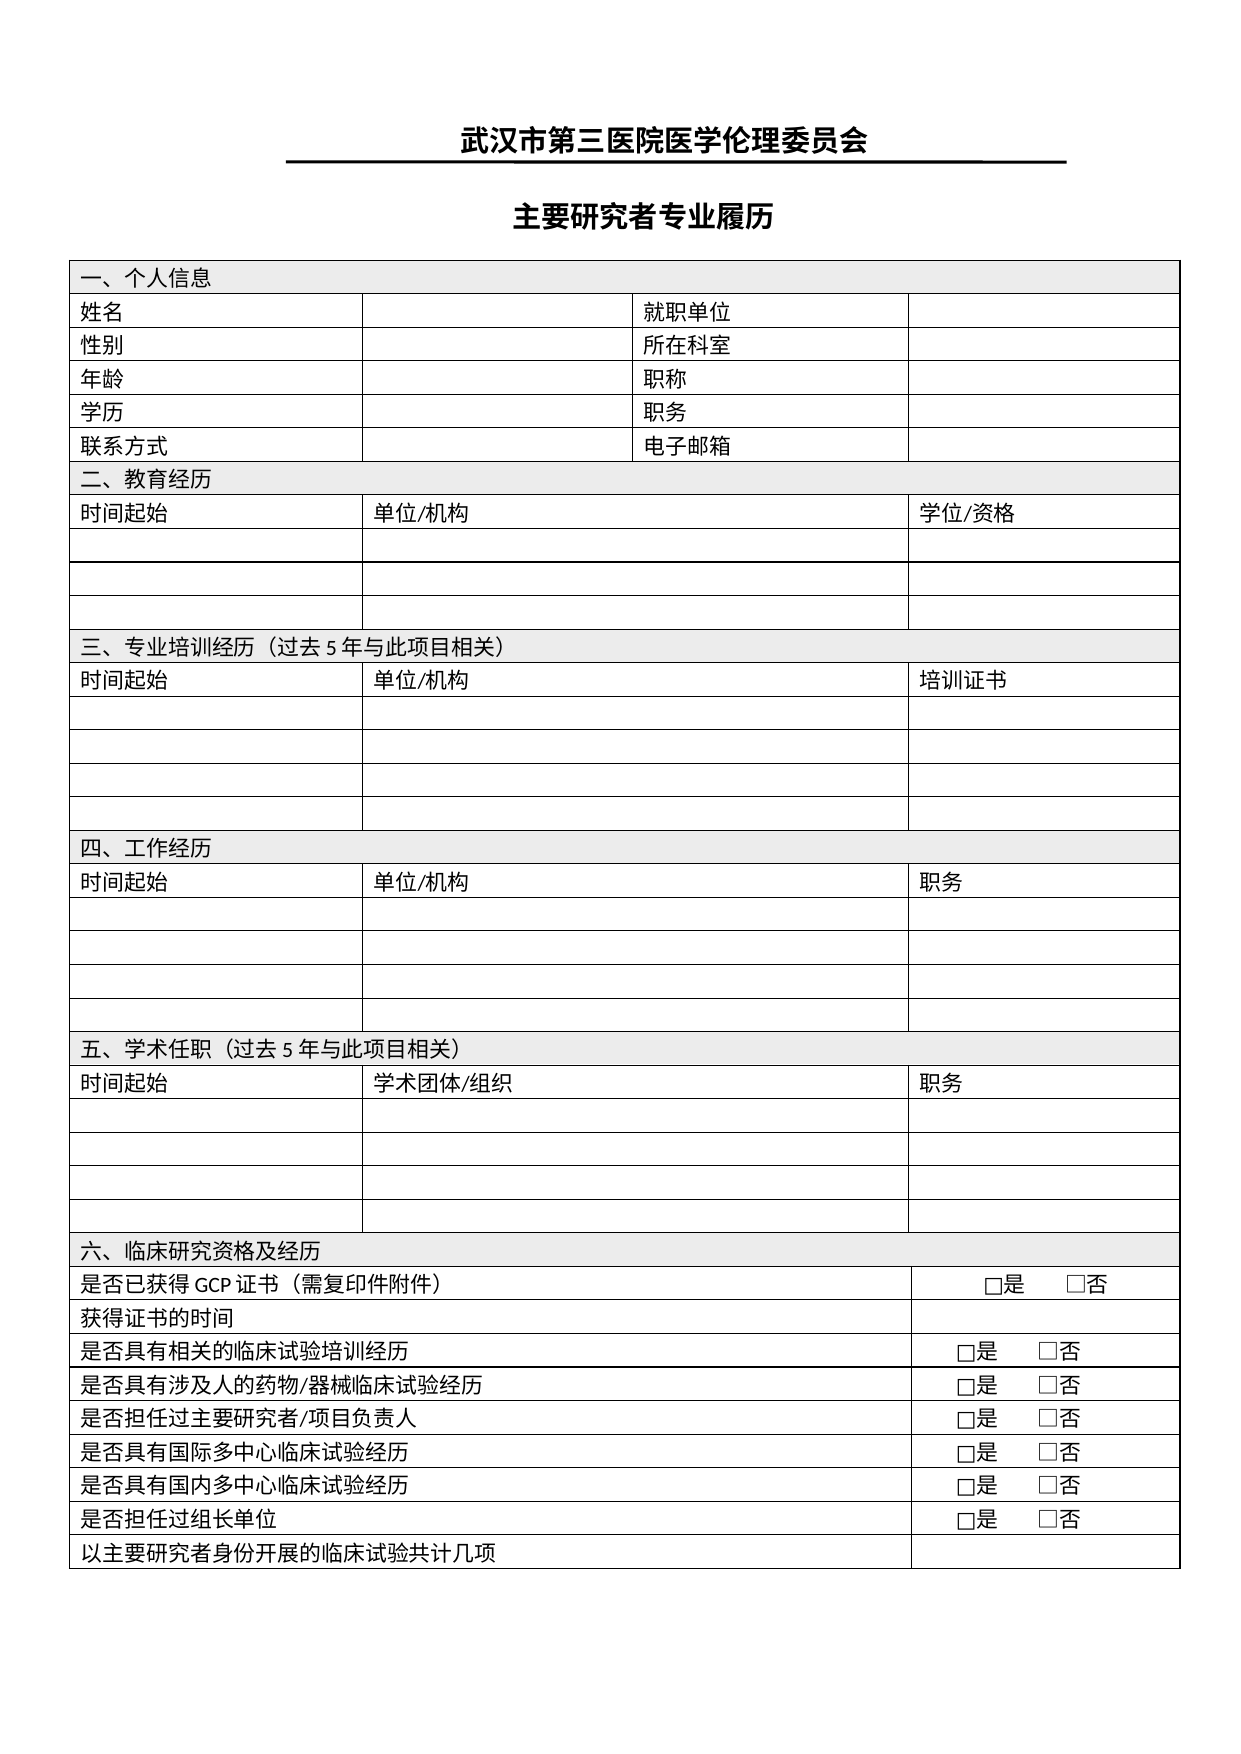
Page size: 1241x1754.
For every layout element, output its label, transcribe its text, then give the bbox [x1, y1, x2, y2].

table_cell [363, 1200, 908, 1232]
table_cell [70, 965, 362, 997]
table_cell □是 □否 [912, 1334, 1179, 1366]
table_cell 单位/机构 [363, 864, 908, 897]
table_cell 以主要研究者身份开展的临床试验共计几项 [70, 1535, 911, 1568]
table_cell [909, 1099, 1179, 1132]
table_cell 是否具有国内多中心临床试验经历 [70, 1468, 911, 1501]
table_cell [909, 999, 1179, 1031]
table_cell [70, 697, 362, 729]
table_cell 是否担任过主要研究者/项目负责人 [70, 1401, 911, 1433]
table_cell [909, 596, 1179, 628]
table_cell [909, 428, 1179, 461]
table_cell [70, 797, 362, 830]
table_cell [909, 1166, 1179, 1199]
table_cell [70, 596, 362, 628]
table_cell 二、教育经历 [70, 462, 1179, 494]
table_cell 单位/机构 [363, 495, 908, 528]
table_cell 时间起始 [70, 495, 362, 528]
table_cell 是否具有相关的临床试验培训经历 [70, 1334, 911, 1366]
table_cell [912, 1300, 1179, 1333]
table_cell [363, 931, 908, 964]
table_cell 就职单位 [633, 294, 908, 327]
table_cell [909, 730, 1179, 763]
table_cell [363, 1166, 908, 1199]
table_cell 年龄 [70, 361, 362, 394]
table_cell [70, 898, 362, 930]
table_cell 职务 [633, 395, 908, 427]
table_cell [909, 764, 1179, 796]
table_cell □是 □否 [912, 1502, 1179, 1534]
table_cell [363, 328, 632, 360]
table_cell □是 □否 [912, 1435, 1179, 1467]
table_cell [363, 294, 632, 327]
table_cell [70, 563, 362, 595]
table_cell [70, 1166, 362, 1199]
table_cell [70, 730, 362, 763]
table_cell 是否具有涉及人的药物/器械临床试验经历 [70, 1368, 911, 1400]
table_cell [363, 395, 632, 427]
table_cell [912, 1535, 1179, 1568]
table_cell [363, 1133, 908, 1165]
table_cell [70, 1200, 362, 1232]
table_cell [363, 1099, 908, 1132]
table_cell [909, 931, 1179, 964]
table_cell 学历 [70, 395, 362, 427]
table_cell 职务 [909, 864, 1179, 897]
table_cell [909, 965, 1179, 997]
table_cell [70, 931, 362, 964]
table_cell 时间起始 [70, 864, 362, 897]
table_cell 五、学术任职（过去5 年与此项目相关） [70, 1032, 1179, 1064]
table_cell [363, 898, 908, 930]
table_cell [70, 999, 362, 1031]
table_cell 职称 [633, 361, 908, 394]
table_header 一、个人信息 [70, 261, 1179, 293]
table_cell 学术团体/组织 [363, 1066, 908, 1098]
table_cell [363, 764, 908, 796]
table_cell 学位/资格 [909, 495, 1179, 528]
table_cell [909, 563, 1179, 595]
table_cell [70, 764, 362, 796]
table_cell □是 □否 [912, 1267, 1179, 1299]
table_cell 姓名 [70, 294, 362, 327]
table_cell 所在科室 [633, 328, 908, 360]
table_cell [363, 730, 908, 763]
table_cell [363, 797, 908, 830]
table_cell [909, 294, 1179, 327]
table_cell [909, 898, 1179, 930]
table_cell □是 □否 [912, 1401, 1179, 1433]
table_cell 六、临床研究资格及经历 [70, 1233, 1179, 1266]
table_cell [70, 1133, 362, 1165]
table_cell 时间起始 [70, 1066, 362, 1098]
table_cell [363, 596, 908, 628]
table_cell [363, 361, 632, 394]
table_cell 电子邮箱 [633, 428, 908, 461]
table_cell 三、专业培训经历（过去5 年与此项目相关） [70, 630, 1179, 662]
table_cell [363, 697, 908, 729]
table_cell [909, 361, 1179, 394]
table_cell [909, 797, 1179, 830]
table_cell 时间起始 [70, 663, 362, 696]
table_cell 是否具有国际多中心临床试验经历 [70, 1435, 911, 1467]
table_cell 联系方式 [70, 428, 362, 461]
table_cell 职务 [909, 1066, 1179, 1098]
table_cell [909, 1200, 1179, 1232]
table_cell 培训证书 [909, 663, 1179, 696]
table_cell [70, 529, 362, 561]
table_cell [363, 428, 632, 461]
table_cell 是否担任过组长单位 [70, 1502, 911, 1534]
table_cell 四、工作经历 [70, 831, 1179, 863]
table_cell □是 □否 [912, 1468, 1179, 1501]
table_cell [363, 965, 908, 997]
table_cell [909, 697, 1179, 729]
table_cell [909, 529, 1179, 561]
table_cell 性别 [70, 328, 362, 360]
table_cell [363, 999, 908, 1031]
table_cell 是否已获得GCP证书（需复印件附件） [70, 1267, 911, 1299]
table_cell [363, 529, 908, 561]
table_cell [909, 328, 1179, 360]
table_cell [70, 1099, 362, 1132]
table_cell 单位/机构 [363, 663, 908, 696]
table_cell [909, 395, 1179, 427]
table_cell [363, 563, 908, 595]
table_cell [909, 1133, 1179, 1165]
table_cell □是 □否 [912, 1368, 1179, 1400]
table_cell 获得证书的时间 [70, 1300, 911, 1333]
